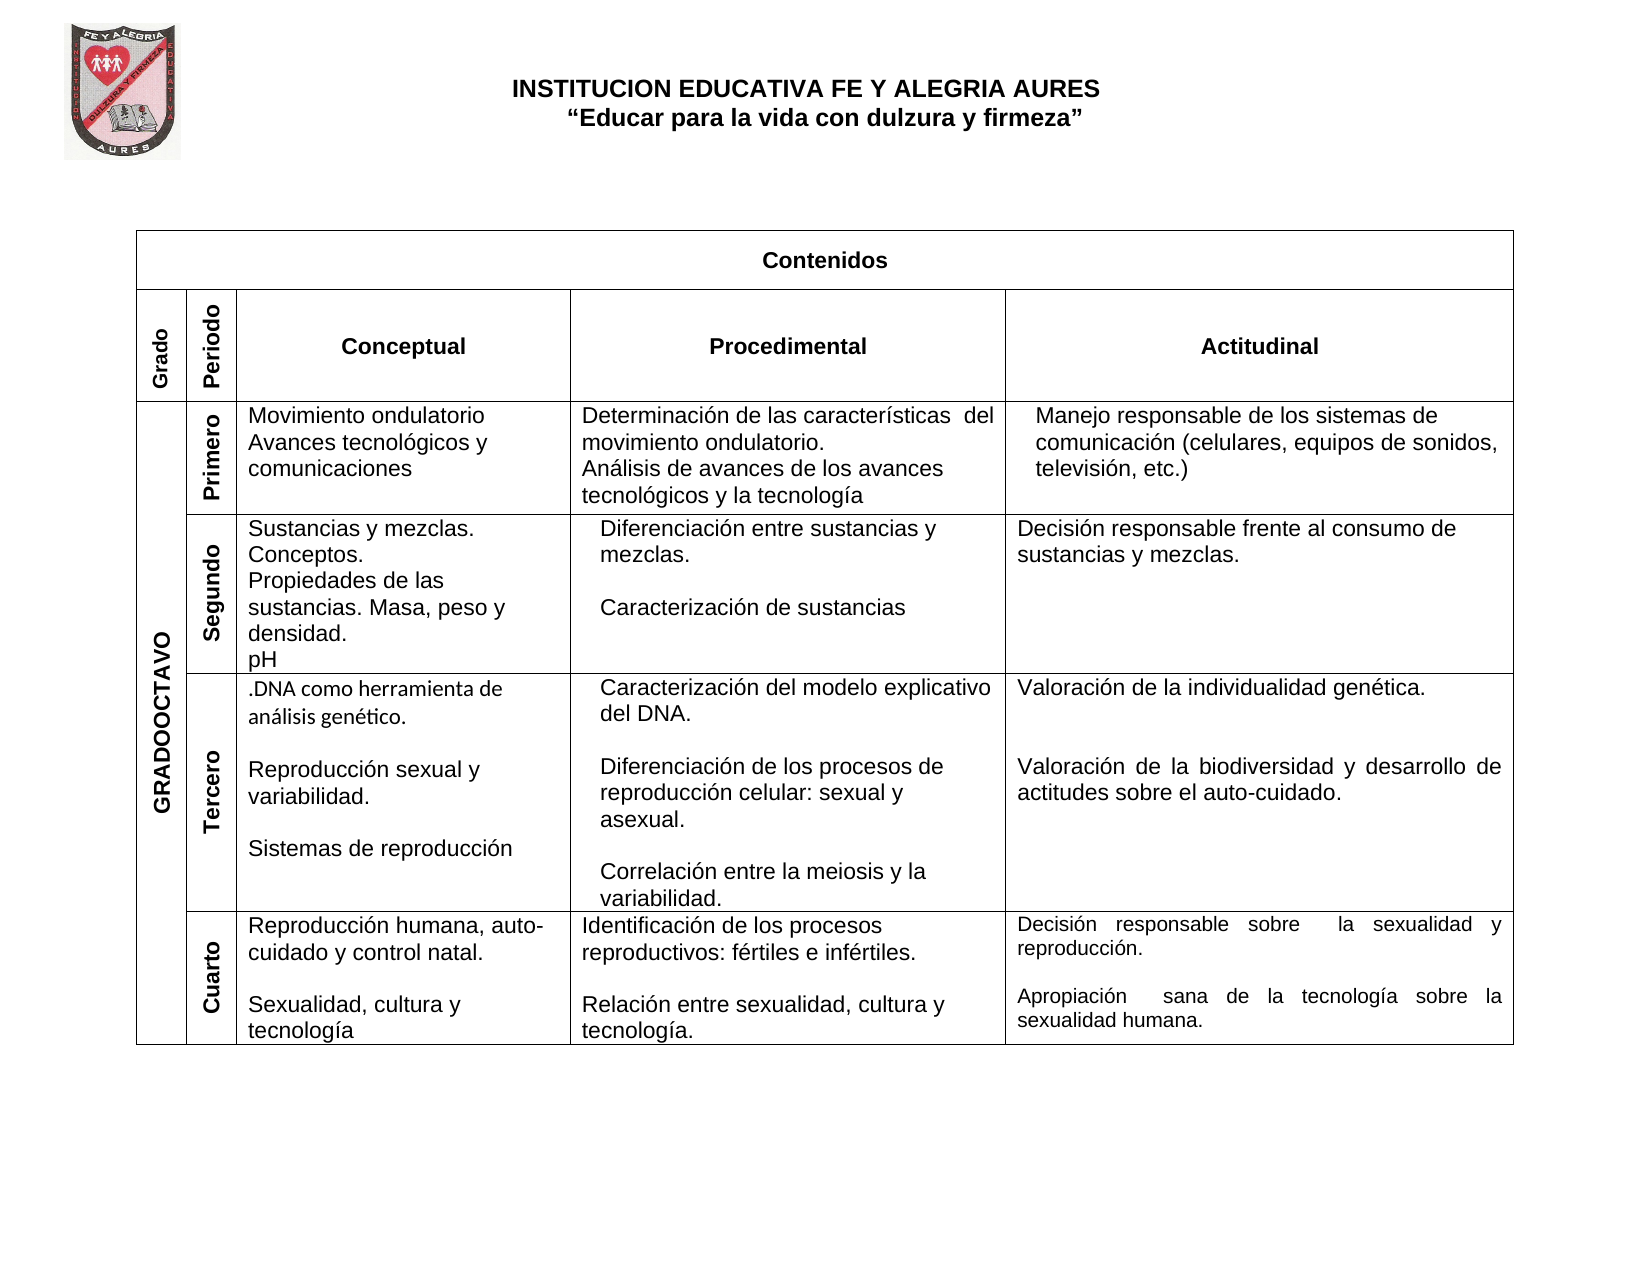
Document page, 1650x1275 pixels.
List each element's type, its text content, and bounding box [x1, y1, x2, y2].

table_cell Manejo responsable de los sistemas de comunicación (celulares, equipos de sonidos, televisión, etc.) [1006, 402, 1513, 514]
table_cell Procedimental [571, 290, 1005, 401]
table_cell Tercero [187, 674, 236, 911]
table_cell Grado [137, 290, 186, 401]
table_cell Segundo [187, 515, 236, 673]
table_cell Conceptual [237, 290, 570, 401]
table_cell Decisión responsable sobre la sexualidad y reproducción. Apropiación sana de la tecnología sobre la sexualidad humana. [1006, 912, 1513, 1044]
table_header Contenidos [137, 231, 1513, 289]
table_cell Identificación de los procesos reproductivos: fértiles e infértiles. Relación entre sexualidad, cultura y tecnología. [571, 912, 1005, 1044]
table_cell Decisión responsable frente al consumo de sustancias y mezclas. [1006, 515, 1513, 673]
table_cell Periodo [187, 290, 236, 401]
table_cell Actitudinal [1006, 290, 1513, 401]
table_cell Sustancias y mezclas. Conceptos. Propiedades de las sustancias. Masa, peso y densidad. pH [237, 515, 570, 673]
table_cell Reproducción humana, auto-cuidado y control natal. Sexualidad, cultura y tecnología [237, 912, 570, 1044]
table_cell Valoración de la individualidad genética. Valoración de la biodiversidad y desarrollo de actitudes sobre el auto-cuidado. [1006, 674, 1513, 911]
table_cell Movimiento ondulatorio Avances tecnológicos y comunicaciones [237, 402, 570, 514]
table_cell Caracterización del modelo explicativo del DNA. Diferenciación de los procesos de reproducción celular: sexual y asexual. Correlación entre la meiosis y la variabilidad. [571, 674, 1005, 911]
table_cell Diferenciación entre sustancias y mezclas. Caracterización de sustancias [571, 515, 1005, 673]
table_cell GRADOOCTAVO [137, 402, 186, 1044]
table_cell Primero [187, 402, 236, 514]
picture [64, 23, 181, 160]
table_cell Cuarto [187, 912, 236, 1044]
table_cell .DNA como herramienta de análisis genético. Reproducción sexual y variabilidad. Sistemas de reproducción [237, 674, 570, 911]
table_cell Determinación de las características del movimiento ondulatorio. Análisis de avances de los avances tecnológicos y la tecnología [571, 402, 1005, 514]
